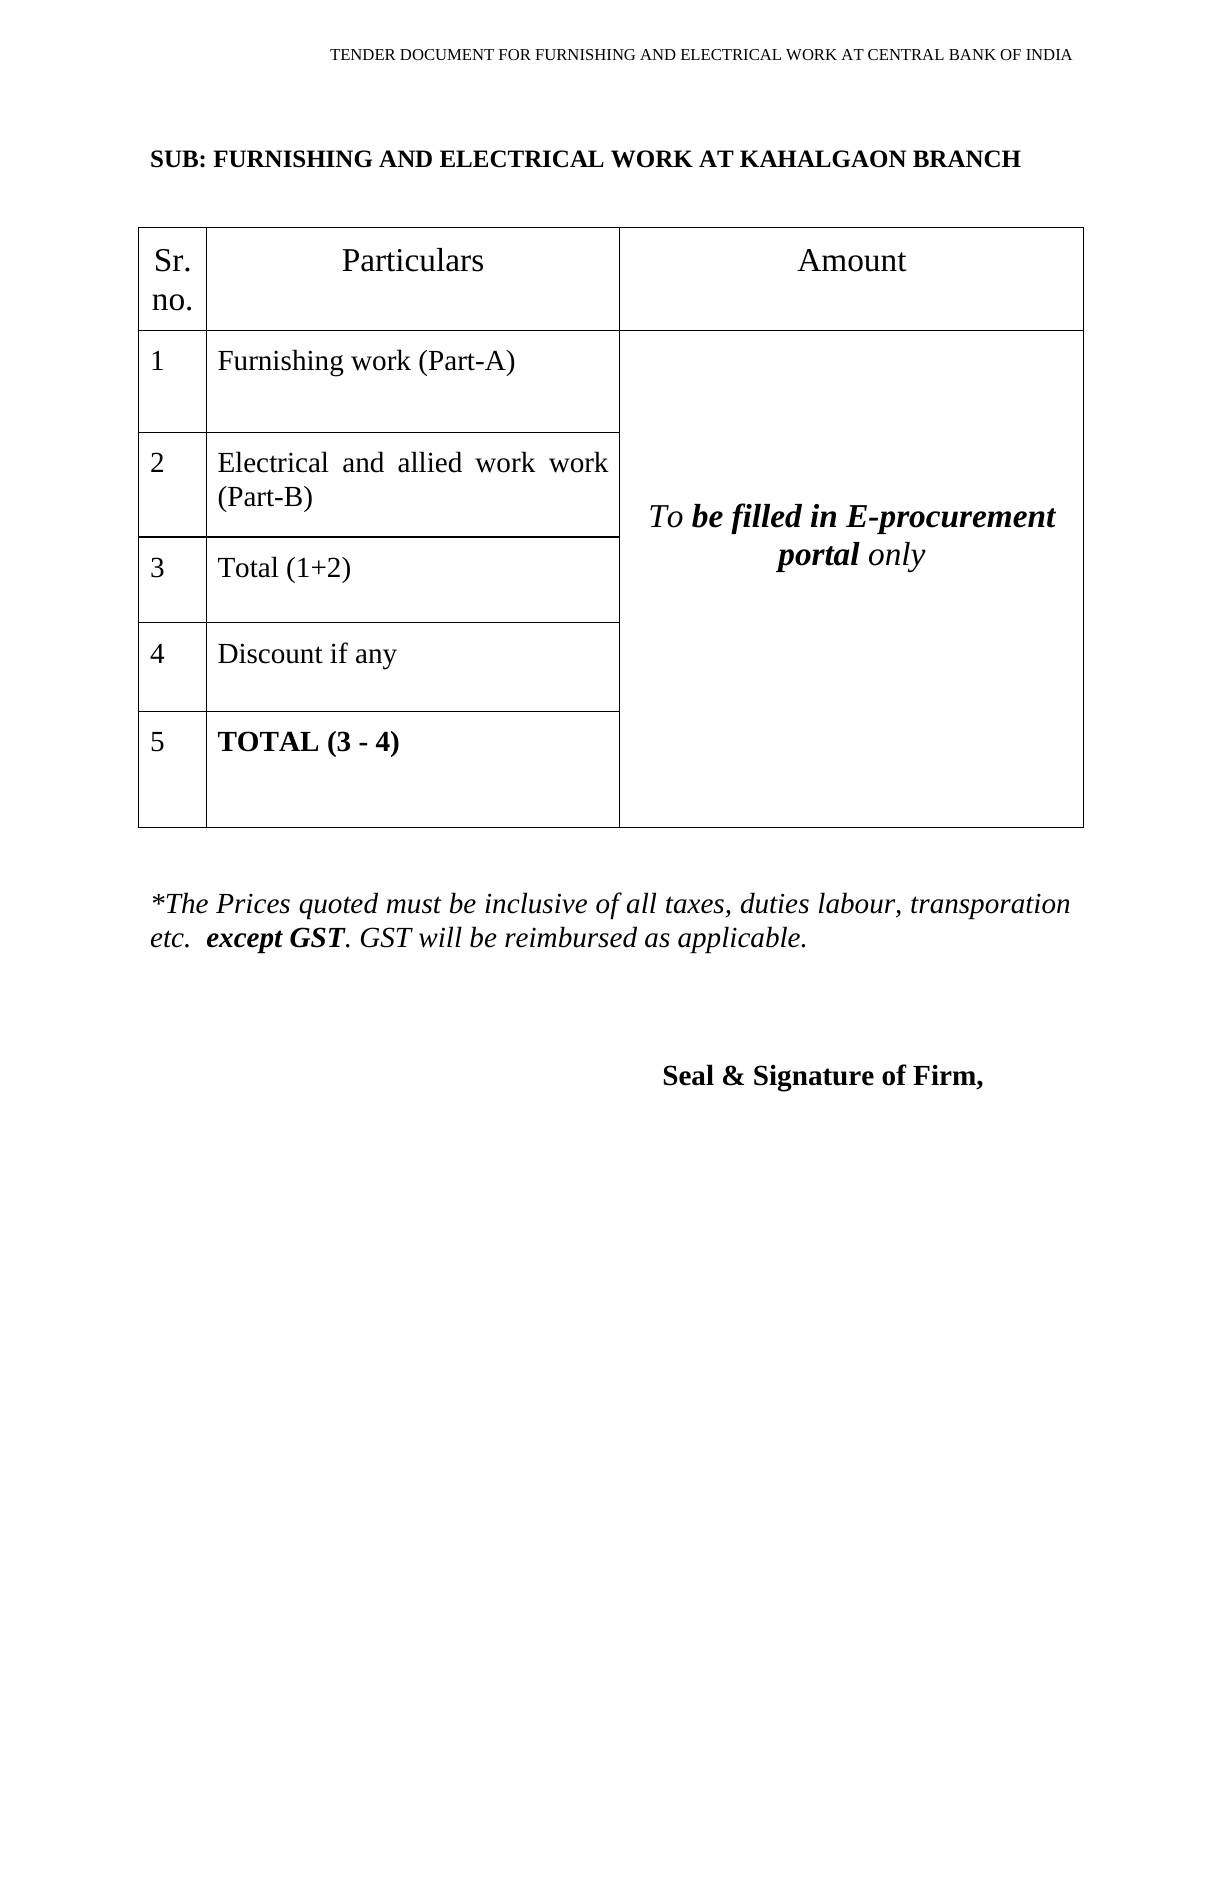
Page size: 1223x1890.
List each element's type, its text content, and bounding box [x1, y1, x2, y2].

text *The Prices quoted must be inclusive of all taxes, duties labour, transporation etc. except GST. GST will be reimbursed as applicable. [150, 887, 1073, 954]
text Seal & Signature of Firm, [150, 1058, 1073, 1092]
table_cell Discount if any [207, 623, 619, 711]
table_header Amount [620, 228, 1083, 330]
table_cell To be filled in E-procurement portal only [620, 331, 1083, 827]
table_cell Furnishing work (Part-A) [207, 331, 619, 432]
table_header Sr. no. [139, 228, 206, 330]
table_cell Electrical and allied work work (Part-B) [207, 433, 619, 536]
table_cell Total (1+2) [207, 538, 619, 622]
table_cell 4 [139, 623, 206, 711]
table_cell TOTAL (3 - 4) [207, 712, 619, 827]
table_cell 1 [139, 331, 206, 432]
table_cell 3 [139, 538, 206, 622]
table_header Particulars [207, 228, 619, 330]
table_cell 5 [139, 712, 206, 827]
table_cell 2 [139, 433, 206, 536]
text SUB: FURNISHING AND ELECTRICAL WORK AT KAHALGAON BRANCH [150, 144, 1073, 173]
